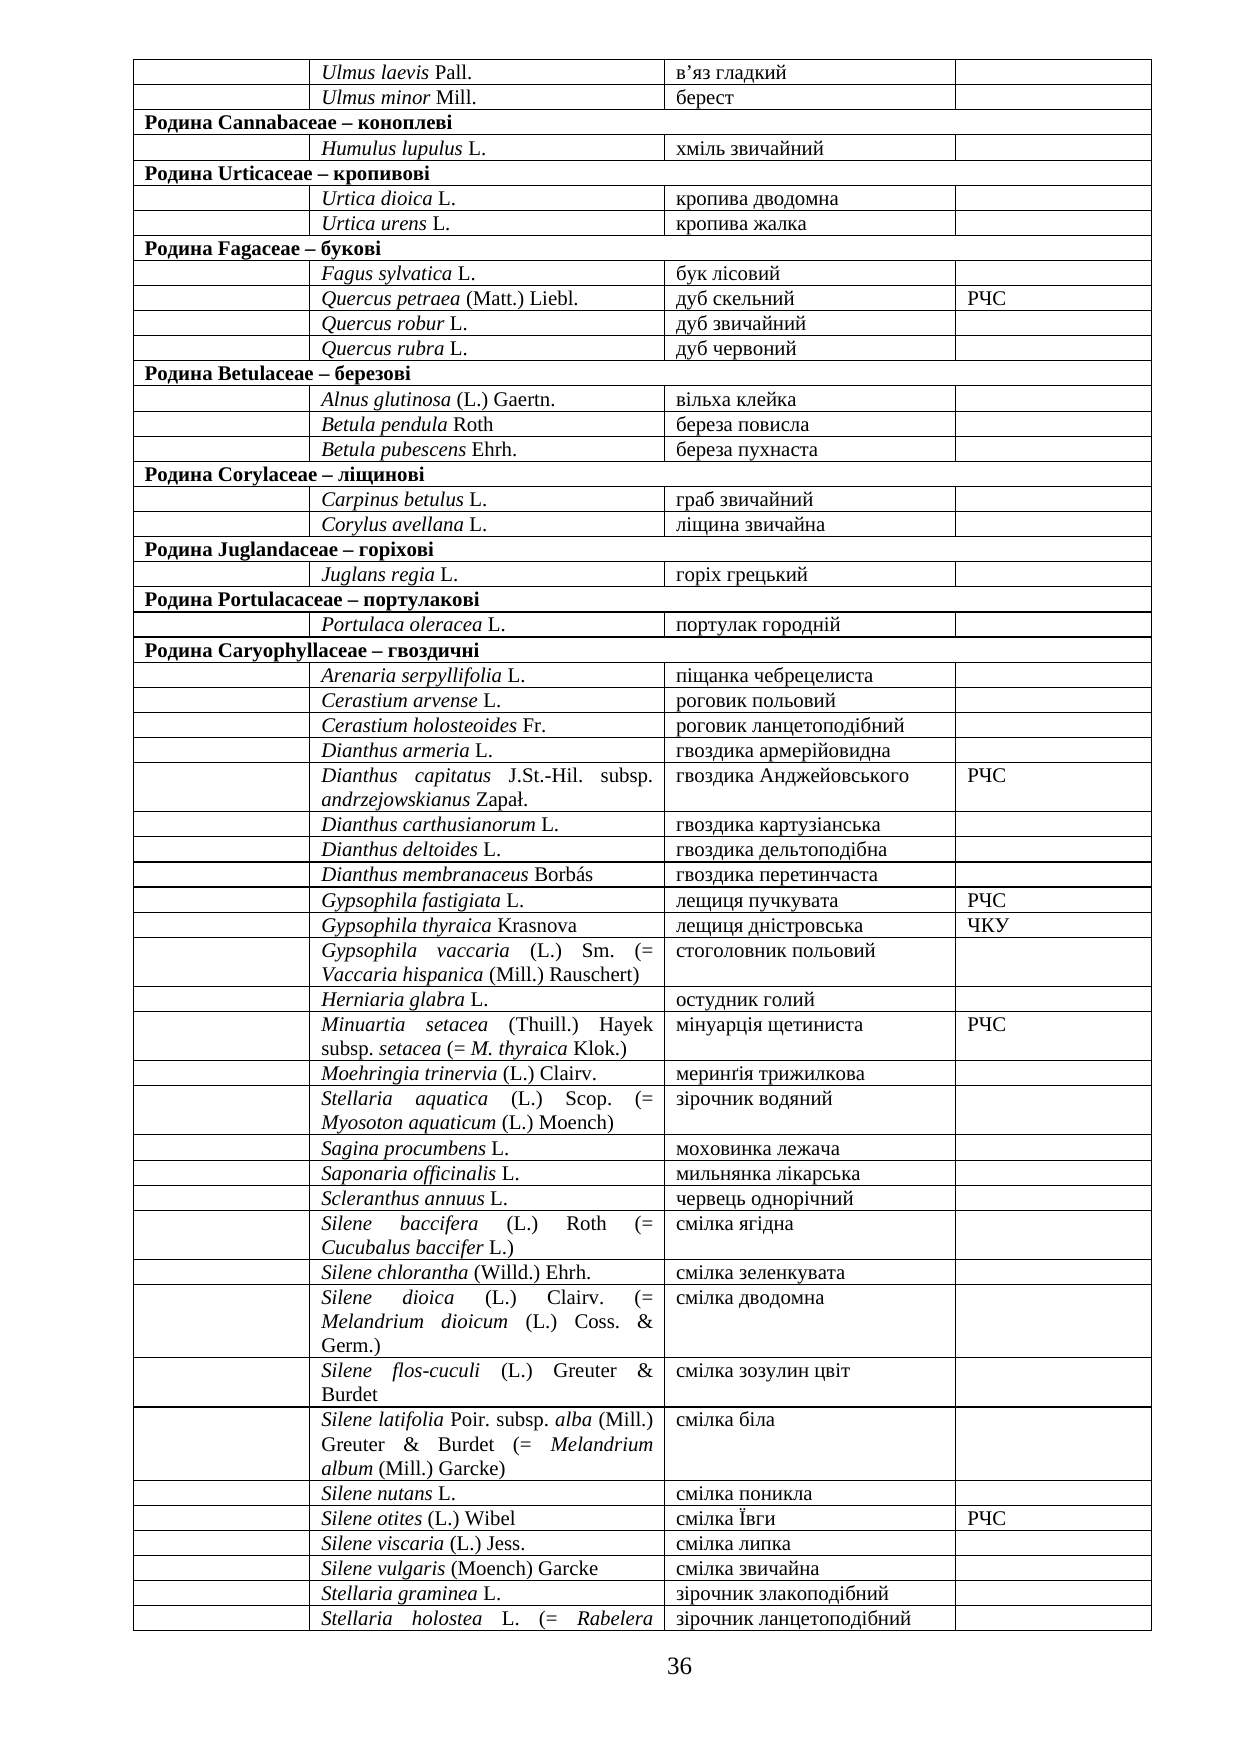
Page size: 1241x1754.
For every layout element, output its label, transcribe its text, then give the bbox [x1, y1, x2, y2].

table_cell Gypsophila vaccaria (L.) Sm. (= Vaccaria hispanica (Mill.) Rauschert) [310, 938, 664, 986]
table_cell [956, 211, 1151, 235]
table_cell Dianthus deltoides L. [310, 837, 664, 861]
table_cell кропива жалка [665, 211, 955, 235]
table_cell роговик ланцетоподібний [665, 713, 955, 737]
table_cell смілка зозулин цвiт [665, 1358, 955, 1406]
table_cell [956, 688, 1151, 712]
table_cell Cerastium arvense L. [310, 688, 664, 712]
table_cell Silene viscaria (L.) Jess. [310, 1531, 664, 1555]
table_cell Corylus avellana L. [310, 512, 664, 536]
table_cell [134, 663, 309, 687]
table_cell червець однорічний [665, 1186, 955, 1210]
table_cell [134, 1260, 309, 1284]
table_cell РЧС [956, 763, 1151, 811]
table_cell [956, 1581, 1151, 1605]
table_cell [956, 261, 1151, 285]
table_cell Родина Corylaceae – ліщинові [134, 462, 1151, 486]
table_cell смілка поникла [665, 1481, 955, 1505]
table_cell Gypsophila thyraica Krasnova [310, 913, 664, 937]
table_cell Betula pubescens Ehrh. [310, 437, 664, 461]
table_cell Humulus lupulus L. [310, 135, 664, 159]
table_cell [956, 812, 1151, 836]
table_cell дуб звичайний [665, 311, 955, 335]
table_cell Cerastium holosteoides Fr. [310, 713, 664, 737]
table_cell РЧС [956, 1506, 1151, 1530]
table_cell [956, 1161, 1151, 1184]
table_cell [134, 812, 309, 836]
table_cell Juglans regia L. [310, 562, 664, 586]
table_cell [956, 987, 1151, 1011]
table_cell РЧС [956, 286, 1151, 310]
table_cell [956, 1285, 1151, 1357]
table_cell [134, 562, 309, 586]
table_cell вільха клейка [665, 386, 955, 411]
table_cell [956, 1606, 1151, 1630]
table_cell [134, 85, 309, 109]
table_cell Carpinus betulus L. [310, 487, 664, 511]
table_cell [956, 1408, 1151, 1479]
table_cell смілка зеленкувата [665, 1260, 955, 1284]
table_cell [134, 913, 309, 937]
table_cell гвоздика дельтоподібна [665, 837, 955, 861]
table_cell Stellaria aquatica (L.) Scop. (= Myosoton aquaticum (L.) Moench) [310, 1086, 664, 1134]
table_cell лещиця дністровська [665, 913, 955, 937]
table_cell [134, 1161, 309, 1184]
table_cell [956, 1186, 1151, 1210]
table_cell піщанка чебрецелиста [665, 663, 955, 687]
table_cell Silene baccifera (L.) Roth (= Cucubalus baccifer L.) [310, 1211, 664, 1259]
table_cell [134, 1086, 309, 1134]
table_cell Arenaria serpyllifolia L. [310, 663, 664, 687]
table_cell дуб червоний [665, 336, 955, 360]
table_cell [665, 1606, 955, 1630]
table_cell береза пухнаста [665, 437, 955, 461]
table_cell [134, 987, 309, 1011]
table_cell [134, 1135, 309, 1159]
table_cell береза повисла [665, 412, 955, 436]
table_cell [134, 763, 309, 811]
table_cell Moehringia trinervia (L.) Clairv. [310, 1061, 664, 1085]
table_cell [956, 1086, 1151, 1134]
table_cell [134, 437, 309, 461]
table_cell [956, 663, 1151, 687]
table_cell [134, 512, 309, 536]
table_cell [134, 261, 309, 285]
table_cell дуб скельний [665, 286, 955, 310]
table_cell РЧС [956, 1012, 1151, 1060]
table_cell Dianthus membranaceus Borbás [310, 863, 664, 886]
table_cell [956, 60, 1151, 84]
table_cell Silene dioica (L.) Clairv. (= Melandrium dioicum (L.) Coss. & Germ.) [310, 1285, 664, 1357]
table_cell [956, 412, 1151, 436]
table_cell Quercus rubra L. [310, 336, 664, 360]
table_cell [956, 186, 1151, 210]
table_cell смілка ягідна [665, 1211, 955, 1259]
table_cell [310, 1606, 664, 1630]
table_cell [134, 1408, 309, 1479]
table_cell [134, 1581, 309, 1605]
table_cell [956, 311, 1151, 335]
table_cell смілка звичайна [665, 1556, 955, 1580]
table_cell [134, 412, 309, 436]
table_cell [134, 1186, 309, 1210]
table_cell Quercus petraea (Matt.) Liebl. [310, 286, 664, 310]
table_cell Родина Portulacaceae – портулакові [134, 587, 1151, 611]
table_cell Ulmus minor Mill. [310, 85, 664, 109]
table_cell [134, 1481, 309, 1505]
table_cell [134, 1556, 309, 1580]
table_cell Dianthus carthusianorum L. [310, 812, 664, 836]
table_cell гвоздика армерійовидна [665, 738, 955, 762]
table_cell [134, 211, 309, 235]
table_cell Silene nutans L. [310, 1481, 664, 1505]
table_cell Urtica urens L. [310, 211, 664, 235]
table_cell Родина Betulaceae – березові [134, 361, 1151, 385]
table_cell [956, 1211, 1151, 1259]
table_cell РЧС [956, 888, 1151, 912]
table_cell [134, 1012, 309, 1060]
table_cell [134, 888, 309, 912]
table_cell ЧКУ [956, 913, 1151, 937]
table_cell [956, 512, 1151, 536]
table_cell Minuartia setacea (Thuill.) Hayek subsp. setacea (= M. thyraica Klok.) [310, 1012, 664, 1060]
table_cell [134, 713, 309, 737]
table_cell [134, 863, 309, 886]
table_cell гвоздика перетинчаста [665, 863, 955, 886]
table_cell [956, 1358, 1151, 1406]
table_cell Родина Caryophyllaceae – гвоздичні [134, 638, 1151, 662]
table_cell Silene chlorantha (Willd.) Ehrh. [310, 1260, 664, 1284]
table_cell [134, 487, 309, 511]
table_cell [956, 487, 1151, 511]
table_cell лещиця пучкувата [665, 888, 955, 912]
table_cell Stellaria graminea L. [310, 1581, 664, 1605]
table_cell Родина Urticaceae – кропивові [134, 161, 1151, 184]
table_cell в’яз гладкий [665, 60, 955, 84]
table_cell Scleranthus annuus L. [310, 1186, 664, 1210]
table_cell [134, 938, 309, 986]
table_cell [956, 1481, 1151, 1505]
table_cell горіх грецький [665, 562, 955, 586]
table_cell стоголовник польовий [665, 938, 955, 986]
table_cell Родина Cannabaceae – коноплеві [134, 110, 1151, 134]
table_cell [134, 286, 309, 310]
table_cell Portulaca oleracea L. [310, 613, 664, 636]
table_cell гвоздика Анджейовського [665, 763, 955, 811]
table_cell кропива дводомна [665, 186, 955, 210]
table_cell [134, 1506, 309, 1530]
table_cell [134, 1285, 309, 1357]
table_cell [134, 311, 309, 335]
table_cell Ulmus laevis Pall. [310, 60, 664, 84]
table_cell Betula pendula Roth [310, 412, 664, 436]
table_cell Dianthus capitatus J.St.-Hil. subsp. andrzejowskianus Zapał. [310, 763, 664, 811]
table_cell Родина Fagaceae – букові [134, 236, 1151, 260]
table_cell [134, 386, 309, 411]
table_cell зірочник злакоподібний [665, 1581, 955, 1605]
table_cell [134, 738, 309, 762]
table_cell мильнянка лікарська [665, 1161, 955, 1184]
table_cell [134, 1606, 309, 1630]
table_cell [956, 1135, 1151, 1159]
table_cell бук лісовий [665, 261, 955, 285]
table_cell граб звичайний [665, 487, 955, 511]
table_cell [134, 1211, 309, 1259]
table_cell Dianthus armeria L. [310, 738, 664, 762]
table_cell [134, 60, 309, 84]
table_cell [956, 1061, 1151, 1085]
table_cell Gypsophila fastigiata L. [310, 888, 664, 912]
table_cell [134, 186, 309, 210]
table_cell смілка липка [665, 1531, 955, 1555]
table_cell берест [665, 85, 955, 109]
table_cell Saponaria officinalis L. [310, 1161, 664, 1184]
table_cell [134, 1358, 309, 1406]
table_cell Fagus sylvatica L. [310, 261, 664, 285]
table_cell [134, 1531, 309, 1555]
table_cell [956, 562, 1151, 586]
table_cell [134, 1061, 309, 1085]
table_cell Sagina procumbens L. [310, 1135, 664, 1159]
table_cell смілка дводомна [665, 1285, 955, 1357]
table_cell [956, 738, 1151, 762]
table_cell Herniaria glabra L. [310, 987, 664, 1011]
table_cell Silene latifolia Poir. subsp. alba (Mill.) Greuter & Burdet (= Melandrium album (Mill.) Garcke) [310, 1408, 664, 1479]
table_cell [956, 85, 1151, 109]
table_cell моховинка лежача [665, 1135, 955, 1159]
table_cell ліщина звичайна [665, 512, 955, 536]
table_cell [134, 135, 309, 159]
table_cell [134, 336, 309, 360]
table_cell Silene vulgaris (Moench) Garcke [310, 1556, 664, 1580]
table_cell [956, 938, 1151, 986]
table_cell зірочник водяний [665, 1086, 955, 1134]
table_cell [956, 437, 1151, 461]
table_cell Родина Juglandaceae – горіхові [134, 537, 1151, 561]
table_cell гвоздика картузіанська [665, 812, 955, 836]
table_cell [956, 135, 1151, 159]
table_cell хміль звичайний [665, 135, 955, 159]
table_cell [134, 837, 309, 861]
table_cell [956, 1531, 1151, 1555]
table_cell мінуарція щетиниста [665, 1012, 955, 1060]
table_cell Urtica dioica L. [310, 186, 664, 210]
table_cell [134, 613, 309, 636]
table_cell смілка біла [665, 1408, 955, 1479]
table_cell [956, 1260, 1151, 1284]
table_cell [956, 837, 1151, 861]
table_cell [956, 863, 1151, 886]
table_cell роговик польовий [665, 688, 955, 712]
table_cell портулак городнiй [665, 613, 955, 636]
table_cell Alnus glutinosa (L.) Gaertn. [310, 386, 664, 411]
table_cell [956, 336, 1151, 360]
table_cell смілка Ївги [665, 1506, 955, 1530]
table_cell [956, 1556, 1151, 1580]
table_cell Silene otites (L.) Wibel [310, 1506, 664, 1530]
table_cell [956, 613, 1151, 636]
table_cell [134, 688, 309, 712]
table_cell Silene flos-cuculi (L.) Greuter & Burdet [310, 1358, 664, 1406]
table_cell меринґiя трижилкова [665, 1061, 955, 1085]
table_cell Quercus robur L. [310, 311, 664, 335]
table_cell [956, 713, 1151, 737]
table_cell [956, 386, 1151, 411]
table_cell остудник голий [665, 987, 955, 1011]
